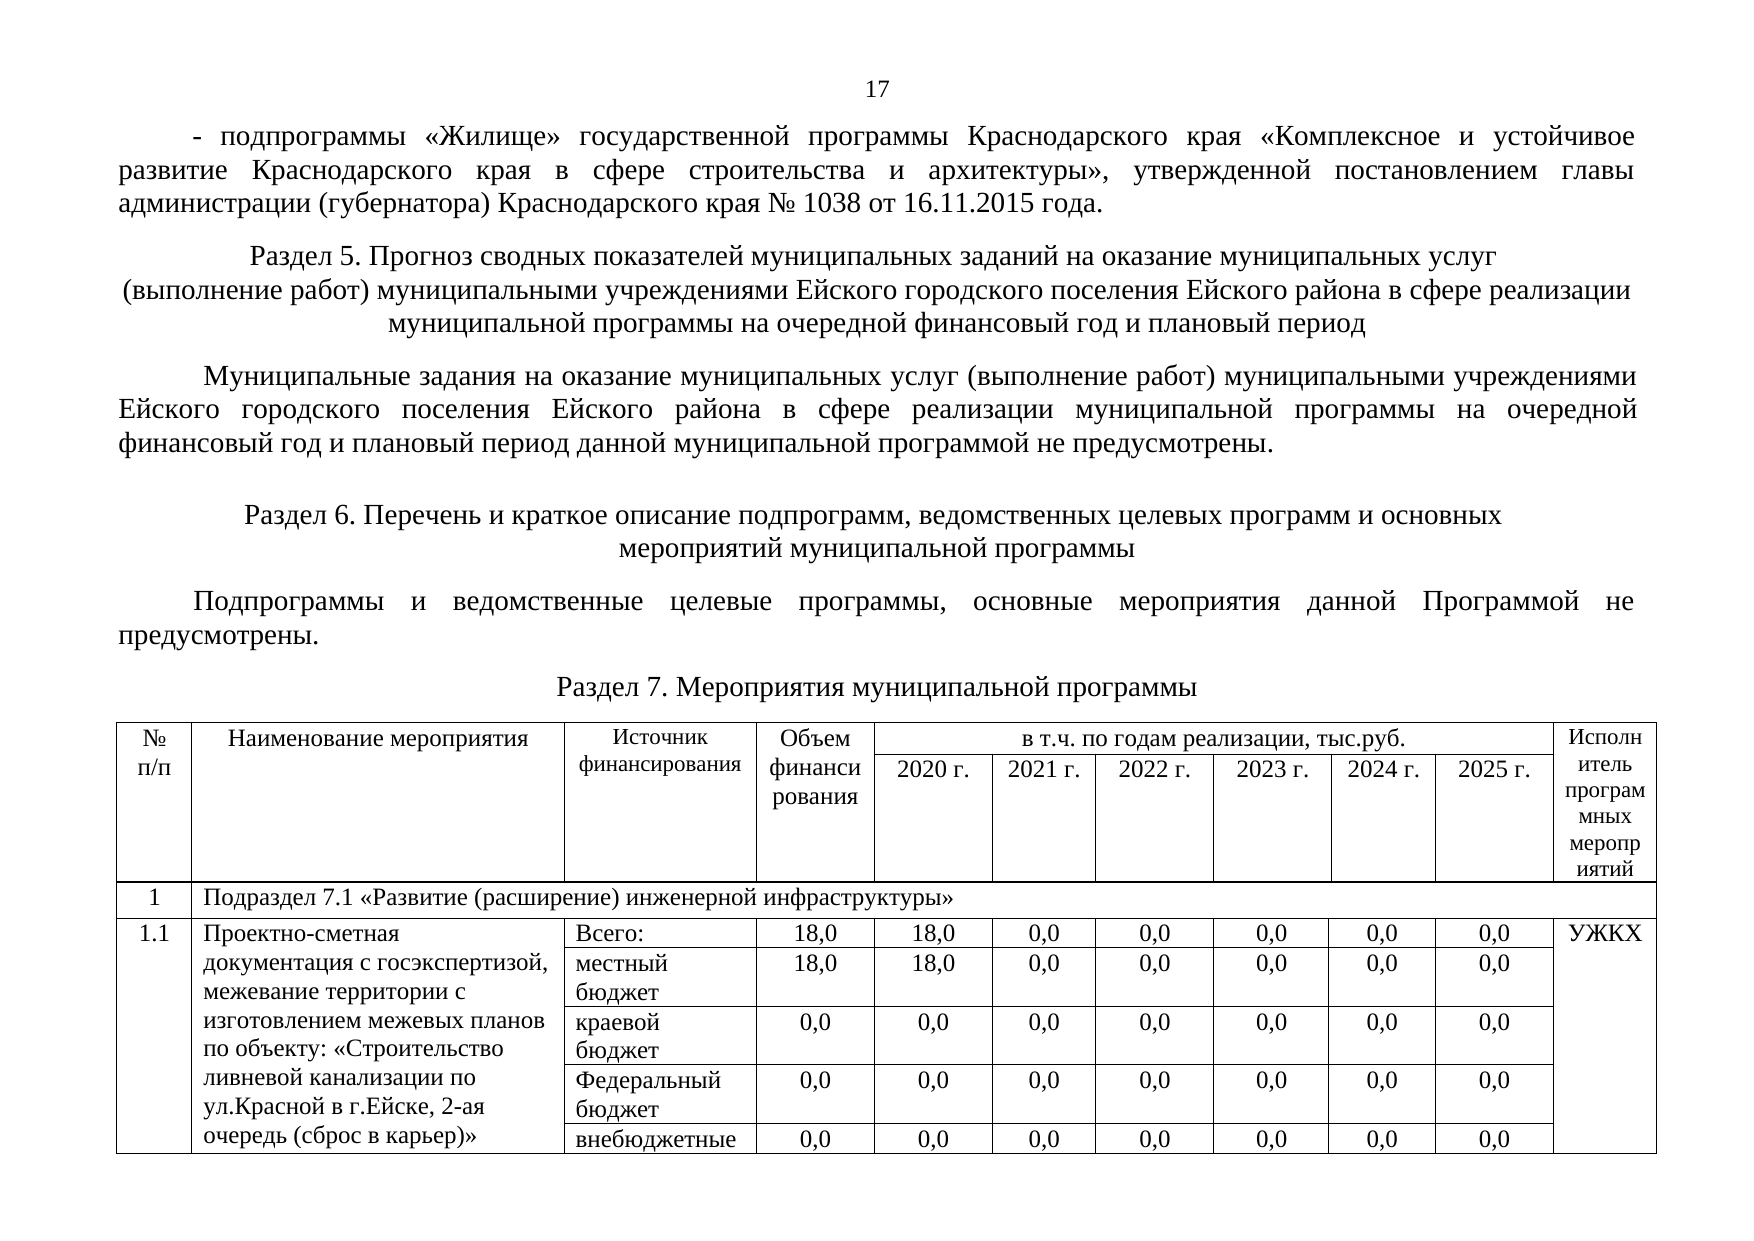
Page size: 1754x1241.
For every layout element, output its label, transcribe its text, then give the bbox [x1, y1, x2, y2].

table_cell 0,0 [875, 1124, 992, 1153]
table_header № п/п [117, 723, 191, 881]
table_cell 0,0 [993, 919, 1095, 947]
text - подпрограммы «Жилище» государственной программы Краснодарского края «Комплексное и устойчивое развитие Краснодарского края в сфере строительства и архитектуры», утвержденной постановлением главы администрации (губернатора) Краснодарского края № 1038 от 16.11.2015 года. [118, 118, 1636, 219]
table_cell 0,0 [1096, 919, 1213, 947]
table_cell Всего: [565, 919, 756, 947]
table_cell 0,0 [1436, 948, 1553, 1006]
table_cell 0,0 [1436, 1124, 1553, 1153]
table_cell 0,0 [1329, 919, 1435, 947]
table_cell 0,0 [993, 948, 1095, 1006]
table_cell 0,0 [1214, 1007, 1328, 1064]
table_cell 0,0 [1214, 1124, 1328, 1153]
table_cell 0,0 [1214, 1065, 1328, 1123]
table_header Исполнитель программных мероприятий [1554, 723, 1656, 881]
table_cell местный бюджет [565, 948, 756, 1006]
table_cell 0,0 [757, 1007, 874, 1064]
table_cell 0,0 [1096, 1065, 1213, 1123]
table_cell 0,0 [1096, 948, 1213, 1006]
table_cell 0,0 [1214, 948, 1328, 1006]
table_cell 2020 г. [875, 755, 992, 881]
table_cell 0,0 [1329, 1007, 1435, 1064]
table_cell 0,0 [993, 1124, 1095, 1153]
table_cell 18,0 [875, 948, 992, 1006]
table_cell 0,0 [875, 1065, 992, 1123]
table_cell 2025 г. [1436, 755, 1553, 881]
table_cell краевой бюджет [565, 1007, 756, 1064]
table_cell 0,0 [993, 1065, 1095, 1123]
table_cell 2024 г. [1332, 755, 1435, 881]
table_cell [565, 1124, 756, 1153]
table_cell УЖКХ [1554, 919, 1656, 1153]
table_cell 18,0 [875, 919, 992, 947]
table_cell 0,0 [875, 1007, 992, 1064]
table_cell 0,0 [1329, 1065, 1435, 1123]
table_header в т.ч. по годам реализации, тыс.руб. [875, 723, 1553, 753]
text Раздел 7. Мероприятия муниципальной программы [118, 669, 1636, 703]
table_cell Проектно-сметная документация с госэкспертизой, межевание территории с изготовлением межевых планов по объекту: «Строительство ливневой канализации по ул.Красной в г.Ейске, 2-ая очередь (сброс в карьер)» [192, 919, 564, 1153]
table_cell 0,0 [1096, 1124, 1213, 1153]
table_cell 0,0 [757, 1124, 874, 1153]
table_cell 1.1 [117, 919, 191, 1153]
table_cell Федеральный бюджет [565, 1065, 756, 1123]
table_cell 2022 г. [1096, 755, 1213, 881]
table_cell 1 [117, 883, 191, 917]
table_cell 0,0 [993, 1007, 1095, 1064]
table_cell 0,0 [1436, 1007, 1553, 1064]
table_header Объем финансирования [757, 723, 874, 881]
text муниципальной программы на очередной финансовый год и плановый период [118, 305, 1636, 339]
text Муниципальные задания на оказание муниципальных услуг (выполнение работ) муниципальными учреждениями Ейского городского поселения Ейского района в сфере реализации муниципальной программы на очередной финансовый год и плановый период данной муниципальной программой не предусмотрены. [118, 358, 1639, 459]
table_cell 2023 г. [1214, 755, 1331, 881]
text Подпрограммы и ведомственные целевые программы, основные мероприятия данной Программой не предусмотрены. [118, 583, 1636, 650]
table_header Наименование мероприятия [192, 723, 564, 881]
table_cell 2021 г. [993, 755, 1095, 881]
table_header Источник финансирования [565, 723, 756, 881]
table_cell 18,0 [757, 919, 874, 947]
table_cell Подраздел 7.1 «Развитие (расширение) инженерной инфраструктуры» [192, 883, 1656, 917]
table_cell 0,0 [1436, 919, 1553, 947]
text Раздел 5. Прогноз сводных показателей муниципальных заданий на оказание муниципальных услуг (выполнение работ) муниципальными учреждениями Ейского городского поселения Ейского района в сфере реализации [118, 238, 1636, 305]
text Раздел 6. Перечень и краткое описание подпрограмм, ведомственных целевых программ и основных мероприятий муниципальной программы [118, 497, 1636, 564]
table_cell 0,0 [757, 1065, 874, 1123]
table_cell 0,0 [1329, 948, 1435, 1006]
table_cell 0,0 [1329, 1124, 1435, 1153]
table_cell 0,0 [1214, 919, 1328, 947]
table_cell 0,0 [1096, 1007, 1213, 1064]
table_cell 18,0 [757, 948, 874, 1006]
table_cell 0,0 [1436, 1065, 1553, 1123]
